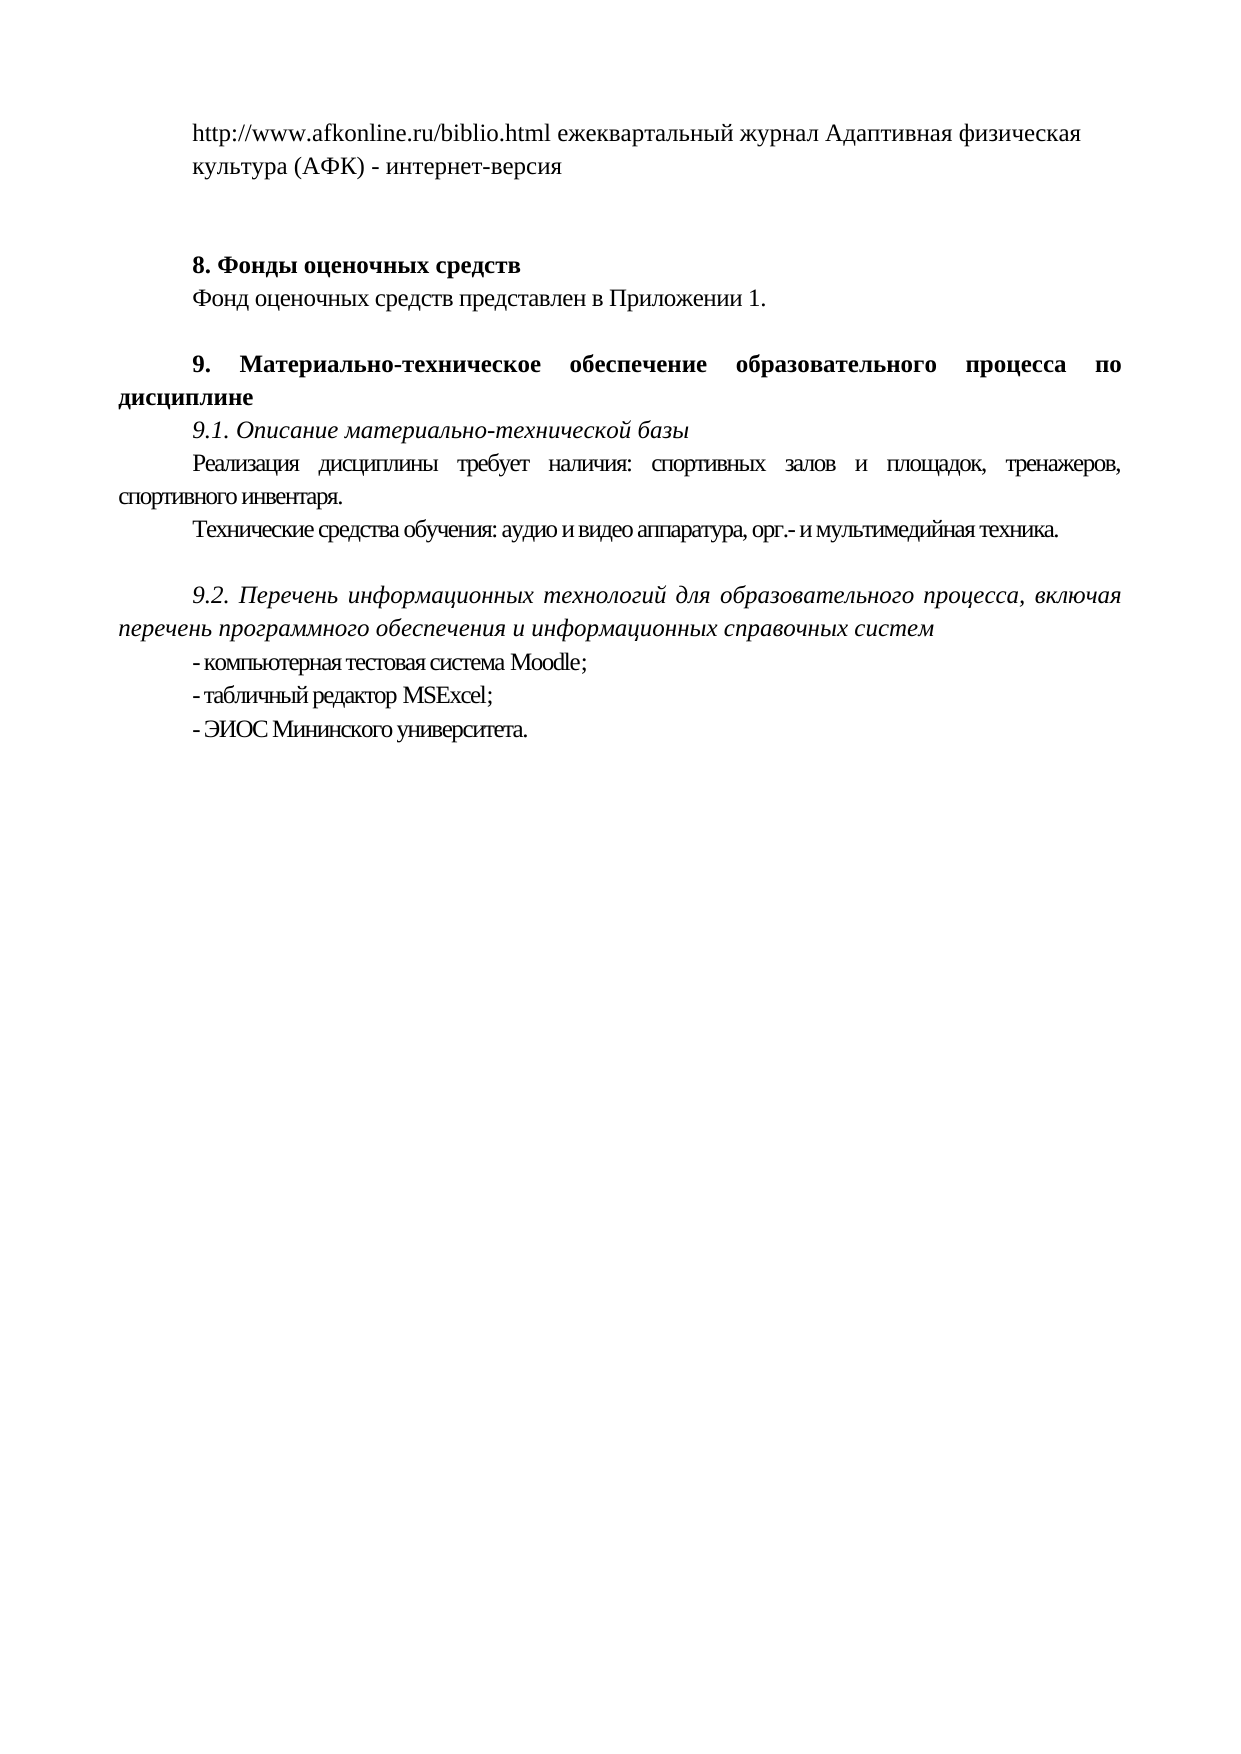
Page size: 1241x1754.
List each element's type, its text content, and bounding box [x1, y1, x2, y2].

text - компьютерная тестовая система Moodle; [118, 647, 1122, 676]
text - табличный редактор MSExcel; [118, 681, 1122, 709]
text Технические средства обучения: аудио и видео аппаратура, орг.- и мультимедийная техника. [118, 514, 1122, 543]
text 9.1. Описание материально-технической базы [118, 415, 1122, 444]
text 8. Фонды оценочных средств [118, 250, 1122, 279]
text Реализация дисциплины требует наличия: спортивных залов и площадок, тренажеров, спортивного инвентаря. [118, 448, 1122, 510]
text - ЭИОС Мининского университета. [118, 714, 1122, 743]
text http://www.afkonline.ru/biblio.html ежеквартальный журнал Адаптивная физическая [118, 118, 1122, 147]
text 9. Материально-техническое обеспечение образовательного процесса по дисциплине [118, 349, 1122, 411]
text культура (АФК) - интернет-версия [118, 151, 1122, 180]
text 9.2. Перечень информационных технологий для образовательного процесса, включая перечень программного обеспечения и информационных справочных систем [118, 580, 1122, 642]
text Фонд оценочных средств представлен в Приложении 1. [118, 283, 1122, 312]
